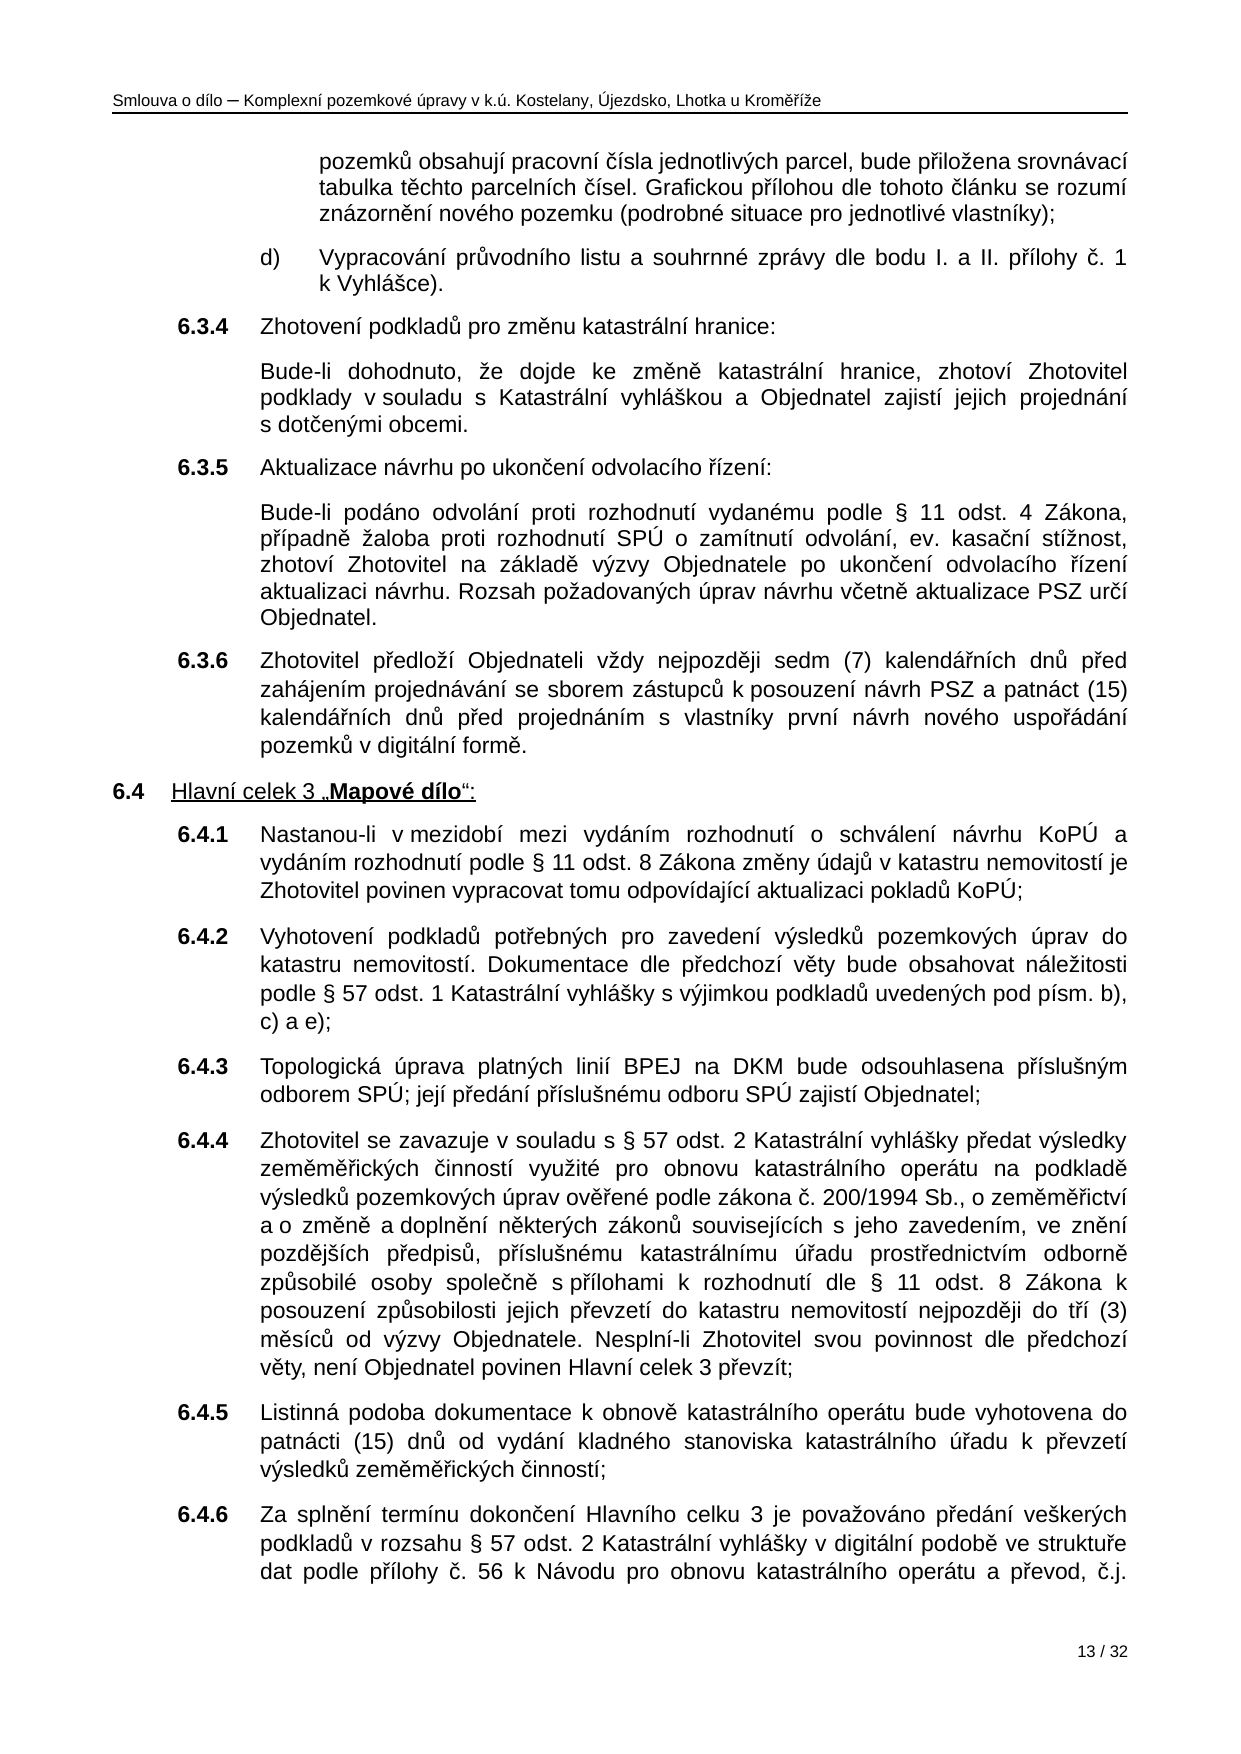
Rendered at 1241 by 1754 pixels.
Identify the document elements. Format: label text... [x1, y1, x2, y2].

text Nastanou-li v mezidobí mezi vydáním rozhodnutí o schválení návrhu KoPÚ a vydáním rozhodnutí podle § 11 odst. 8 Zákona změny údajů v katastru nemovitostí je Zhotovitel povinen vypracovat tomu odpovídající aktualizaci pokladů KoPÚ; [177, 821, 1128, 904]
text Hlavní celek 3 „Mapové dílo“: [112, 778, 1128, 804]
text Zhotovitel se zavazuje v souladu s § 57 odst. 2 Katastrální vyhlášky předat výsledky zeměměřických činností využité pro obnovu katastrálního operátu na podkladě výsledků pozemkových úprav ověřené podle zákona č. 200/1994 Sb., o zeměměřictví a o změně a doplnění některých zákonů souvisejících s jeho zavedením, ve znění pozdějších předpisů, příslušnému katastrálnímu úřadu prostřednictvím odborně způsobilé osoby společně s přílohami k rozhodnutí dle § 11 odst. 8 Zákona k posouzení způsobilosti jejich převzetí do katastru nemovitostí nejpozději do tří (3) měsíců od výzvy Objednatele. Nesplní-li Zhotovitel svou povinnost dle předchozí věty, není Objednatel povinen Hlavní celek 3 převzít; [177, 1127, 1128, 1380]
list Bude-li dohodnuto, že dojde ke změně katastrální hranice, zhotoví Zhotovitel podklady v souladu s Katastrální vyhláškou a Objednatel zajistí jejich projednání s dotčenými obcemi. [260, 358, 1128, 437]
text Zhotovení podkladů pro změnu katastrální hranice: [177, 313, 1128, 339]
text Zhotovitel předloží Objednateli vždy nejpozději sedm (7) kalendářních dnů před zahájením projednávání se sborem zástupců k posouzení návrh PSZ a patnáct (15) kalendářních dnů před projednáním s vlastníky první návrh nového uspořádání pozemků v digitální formě. [177, 647, 1128, 759]
text Vyhotovení podkladů potřebných pro zavedení výsledků pozemkových úprav do katastru nemovitostí. Dokumentace dle předchozí věty bude obsahovat náležitosti podle § 57 odst. 1 Katastrální vyhlášky s výjimkou podkladů uvedených pod písm. b), c) a e); [177, 923, 1128, 1034]
text Aktualizace návrhu po ukončení odvolacího řízení: [177, 454, 1128, 480]
list Bude-li podáno odvolání proti rozhodnutí vydanému podle § 11 odst. 4 Zákona, případně žaloba proti rozhodnutí SPÚ o zamítnutí odvolání, ev. kasační stížnost, zhotoví Zhotovitel na základě výzvy Objednatele po ukončení odvolacího řízení aktualizaci návrhu. Rozsah požadovaných úprav návrhu včetně aktualizace PSZ určí Objednatel. [260, 499, 1128, 631]
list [260, 148, 1128, 227]
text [177, 1501, 1128, 1584]
list Vypracování průvodního listu a souhrnné zprávy dle bodu I. a II. přílohy č. 1 k Vyhlášce). [260, 243, 1128, 296]
text Topologická úprava platných linií BPEJ na DKM bude odsouhlasena příslušným odborem SPÚ; její předání příslušnému odboru SPÚ zajistí Objednatel; [177, 1053, 1128, 1108]
text Listinná podoba dokumentace k obnově katastrálního operátu bude vyhotovena do patnácti (15) dnů od vydání kladného stanoviska katastrálního úřadu k převzetí výsledků zeměměřických činností; [177, 1399, 1128, 1482]
